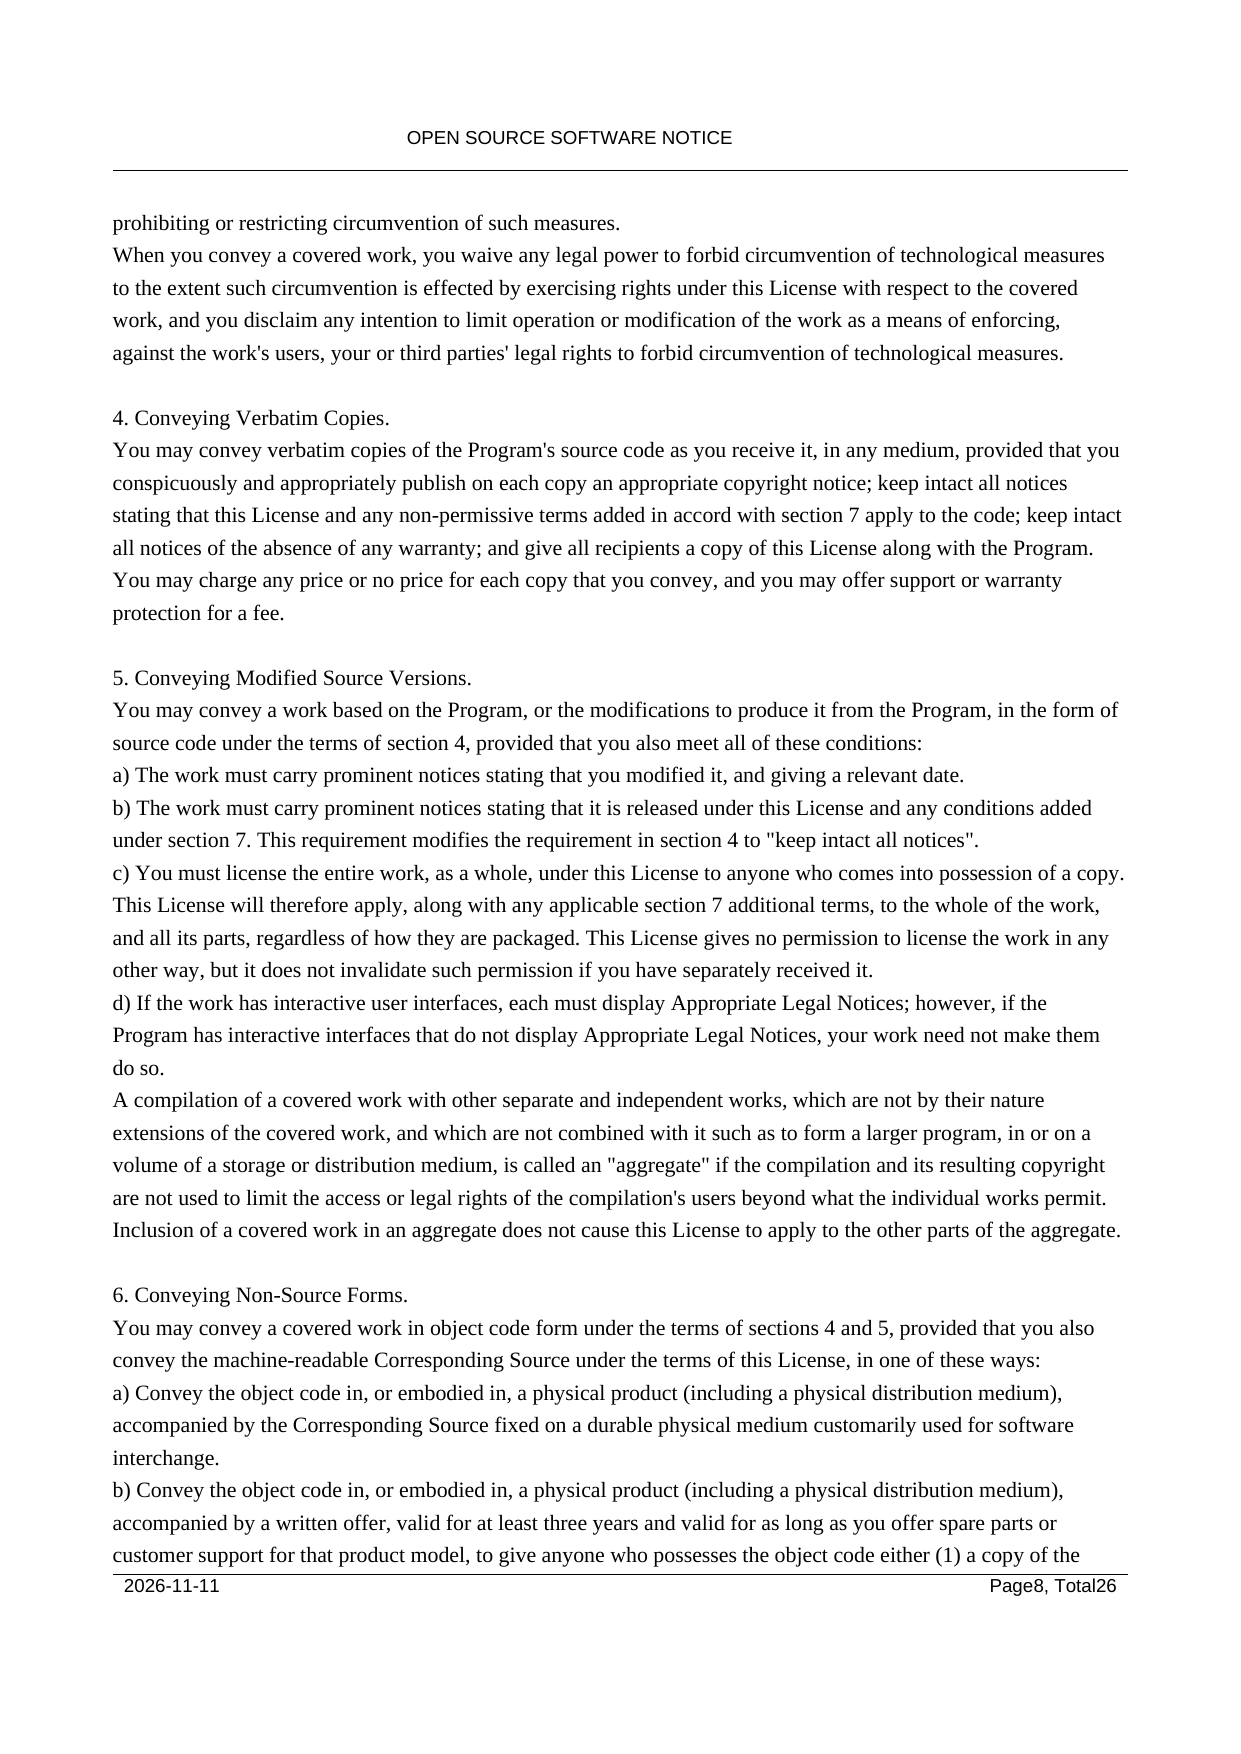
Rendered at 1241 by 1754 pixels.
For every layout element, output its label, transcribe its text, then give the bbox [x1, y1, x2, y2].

text You may charge any price or no price for each copy that you convey, and you may offer support or warranty protection for a fee. [112, 564, 1128, 629]
text c) You must license the entire work, as a whole, under this License to anyone who comes into possession of a copy. This License will therefore apply, along with any applicable section 7 additional terms, to the whole of the work, and all its parts, regardless of how they are packaged. This License gives no permission to license the work in any other way, but it does not invalidate such permission if you have separately received it. [112, 856, 1128, 986]
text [112, 1474, 1128, 1571]
text 6. Conveying Non-Source Forms. [112, 1279, 1128, 1311]
text a) The work must carry prominent notices stating that you modified it, and giving a relevant date. [112, 759, 1128, 791]
text 4. Conveying Verbatim Copies. [112, 401, 1128, 434]
text When you convey a covered work, you waive any legal power to forbid circumvention of technological measures to the extent such circumvention is effected by exercising rights under this License with respect to the covered work, and you disclaim any intention to limit operation or modification of the work as a means of enforcing, against the work's users, your or third parties' legal rights to forbid circumvention of technological measures. [112, 239, 1128, 369]
text 5. Conveying Modified Source Versions. [112, 661, 1128, 694]
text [112, 206, 1128, 239]
text You may convey a covered work in object code form under the terms of sections 4 and 5, provided that you also convey the machine-readable Corresponding Source under the terms of this License, in one of these ways: [112, 1311, 1128, 1376]
text You may convey verbatim copies of the Program's source code as you receive it, in any medium, provided that you conspicuously and appropriately publish on each copy an appropriate copyright notice; keep intact all notices stating that this License and any non-permissive terms added in accord with section 7 apply to the code; keep intact all notices of the absence of any warranty; and give all recipients a copy of this License along with the Program. [112, 434, 1128, 564]
text d) If the work has interactive user interfaces, each must display Appropriate Legal Notices; however, if the Program has interactive interfaces that do not display Appropriate Legal Notices, your work need not make them do so. [112, 986, 1128, 1084]
text You may convey a work based on the Program, or the modifications to produce it from the Program, in the form of source code under the terms of section 4, provided that you also meet all of these conditions: [112, 694, 1128, 759]
text a) Convey the object code in, or embodied in, a physical product (including a physical distribution medium), accompanied by the Corresponding Source fixed on a durable physical medium customarily used for software interchange. [112, 1376, 1128, 1474]
text b) The work must carry prominent notices stating that it is released under this License and any conditions added under section 7. This requirement modifies the requirement in section 4 to "keep intact all notices". [112, 791, 1128, 856]
text A compilation of a covered work with other separate and independent works, which are not by their nature extensions of the covered work, and which are not combined with it such as to form a larger program, in or on a volume of a storage or distribution medium, is called an "aggregate" if the compilation and its resulting copyright are not used to limit the access or legal rights of the compilation's users beyond what the individual works permit. Inclusion of a covered work in an aggregate does not cause this License to apply to the other parts of the aggregate. [112, 1084, 1128, 1246]
